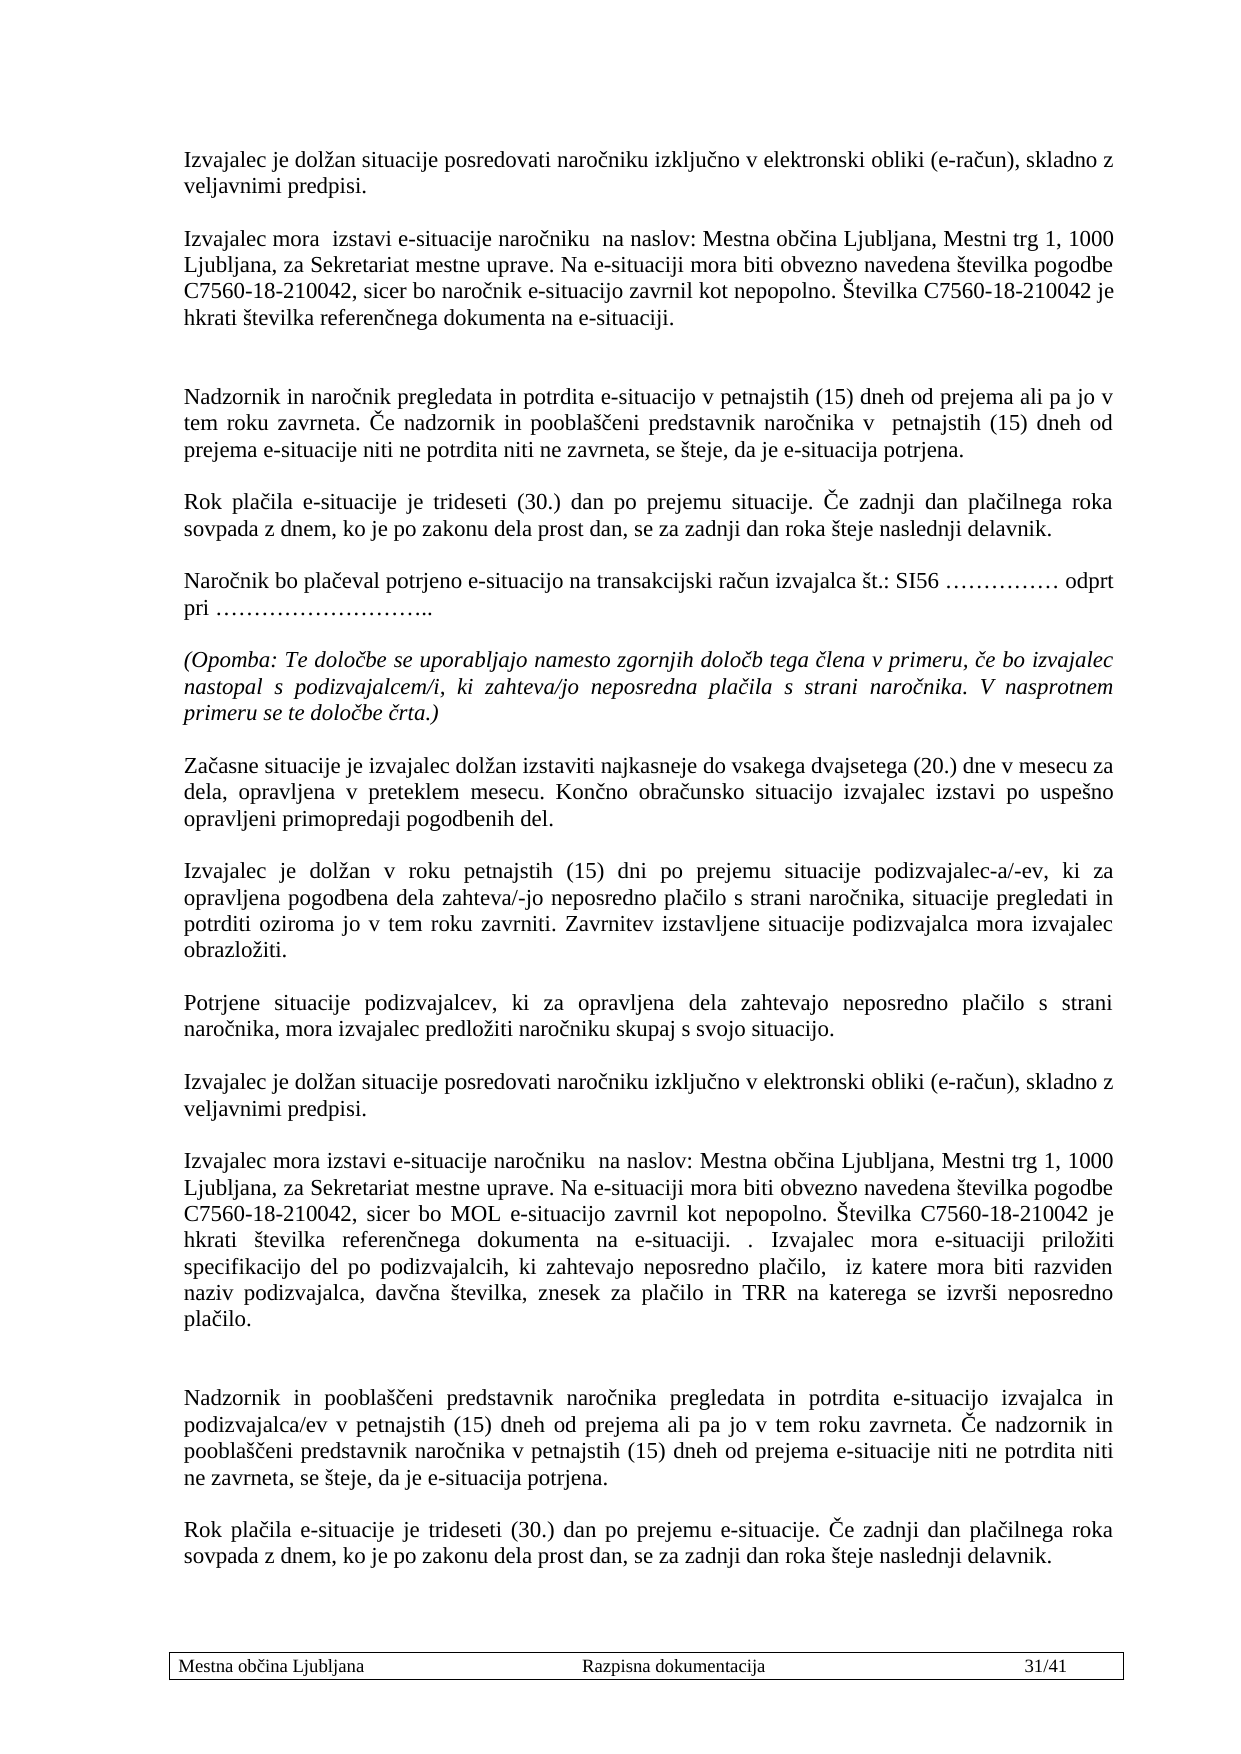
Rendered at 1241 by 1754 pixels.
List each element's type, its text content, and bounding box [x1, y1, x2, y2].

list Rok plačila e-situacije je trideseti (30.) dan po prejemu e-situacije. Če zadnji dan plačilnega roka sovpada z dnem, ko je po zakonu dela prost dan, se za zadnji dan roka šteje naslednji delavnik. [184, 1516, 1115, 1569]
text Izvajalec je dolžan situacije posredovati naročniku izključno v elektronski obliki (e-račun), skladno z veljavnimi predpisi. [184, 1068, 1115, 1121]
text Izvajalec mora izstavi e-situacije naročniku na naslov: Mestna občina Ljubljana, Mestni trg 1, 1000 Ljubljana, za Sekretariat mestne uprave. Na e-situaciji mora biti obvezno navedena številka pogodbe C7560-18-210042, sicer bo MOL e-situacijo zavrnil kot nepopolno. Številka C7560-18-210042 je hkrati številka referenčnega dokumenta na e-situaciji. . Izvajalec mora e-situaciji priložiti specifikacijo del po podizvajalcih, ki zahtevajo neposredno plačilo, iz katere mora biti razviden naziv podizvajalca, davčna številka, znesek za plačilo in TRR na katerega se izvrši neposredno plačilo. [184, 1147, 1115, 1332]
list Rok plačila e-situacije je trideseti (30.) dan po prejemu situacije. Če zadnji dan plačilnega roka sovpada z dnem, ko je po zakonu dela prost dan, se za zadnji dan roka šteje naslednji delavnik. [184, 488, 1115, 541]
text Nadzornik in pooblaščeni predstavnik naročnika pregledata in potrdita e-situacijo izvajalca in podizvajalca/ev v petnajstih (15) dneh od prejema ali pa jo v tem roku zavrneta. Če nadzornik in pooblaščeni predstavnik naročnika v petnajstih (15) dneh od prejema e-situacije niti ne potrdita niti ne zavrneta, se šteje, da je e-situacija potrjena. [184, 1384, 1115, 1490]
text Začasne situacije je izvajalec dolžan izstaviti najkasneje do vsakega dvajsetega (20.) dne v mesecu za dela, opravljena v preteklem mesecu. Končno obračunsko situacijo izvajalec izstavi po uspešno opravljeni primopredaji pogodbenih del. [184, 752, 1115, 831]
text Nadzornik in naročnik pregledata in potrdita e-situacijo v petnajstih (15) dneh od prejema ali pa jo v tem roku zavrneta. Če nadzornik in pooblaščeni predstavnik naročnika v petnajstih (15) dneh od prejema e-situacije niti ne potrdita niti ne zavrneta, se šteje, da je e-situacija potrjena. [184, 383, 1115, 462]
text (Opomba: Te določbe se uporabljajo namesto zgornjih določb tega člena v primeru, če bo izvajalec nastopal s podizvajalcem/i, ki zahteva/jo neposredna plačila s strani naročnika. V nasprotnem primeru se te določbe črta.) [184, 647, 1115, 726]
text Izvajalec mora izstavi e-situacije naročniku na naslov: Mestna občina Ljubljana, Mestni trg 1, 1000 Ljubljana, za Sekretariat mestne uprave. Na e-situaciji mora biti obvezno navedena številka pogodbe C7560-18-210042, sicer bo naročnik e-situacijo zavrnil kot nepopolno. Številka C7560-18-210042 je hkrati številka referenčnega dokumenta na e-situaciji. [184, 225, 1115, 330]
text Izvajalec je dolžan v roku petnajstih (15) dni po prejemu situacije podizvajalec-a/-ev, ki za opravljena pogodbena dela zahteva/-jo neposredno plačilo s strani naročnika, situacije pregledati in potrditi oziroma jo v tem roku zavrniti. Zavrnitev izstavljene situacije podizvajalca mora izvajalec obrazložiti. [184, 857, 1115, 963]
text Naročnik bo plačeval potrjeno e-situacijo na transakcijski račun izvajalca št.: SI56 …………… odprt pri ……………………….. [184, 567, 1115, 620]
text Potrjene situacije podizvajalcev, ki za opravljena dela zahtevajo neposredno plačilo s strani naročnika, mora izvajalec predložiti naročniku skupaj s svojo situacijo. [184, 989, 1115, 1042]
text Izvajalec je dolžan situacije posredovati naročniku izključno v elektronski obliki (e-račun), skladno z veljavnimi predpisi. [184, 146, 1115, 198]
